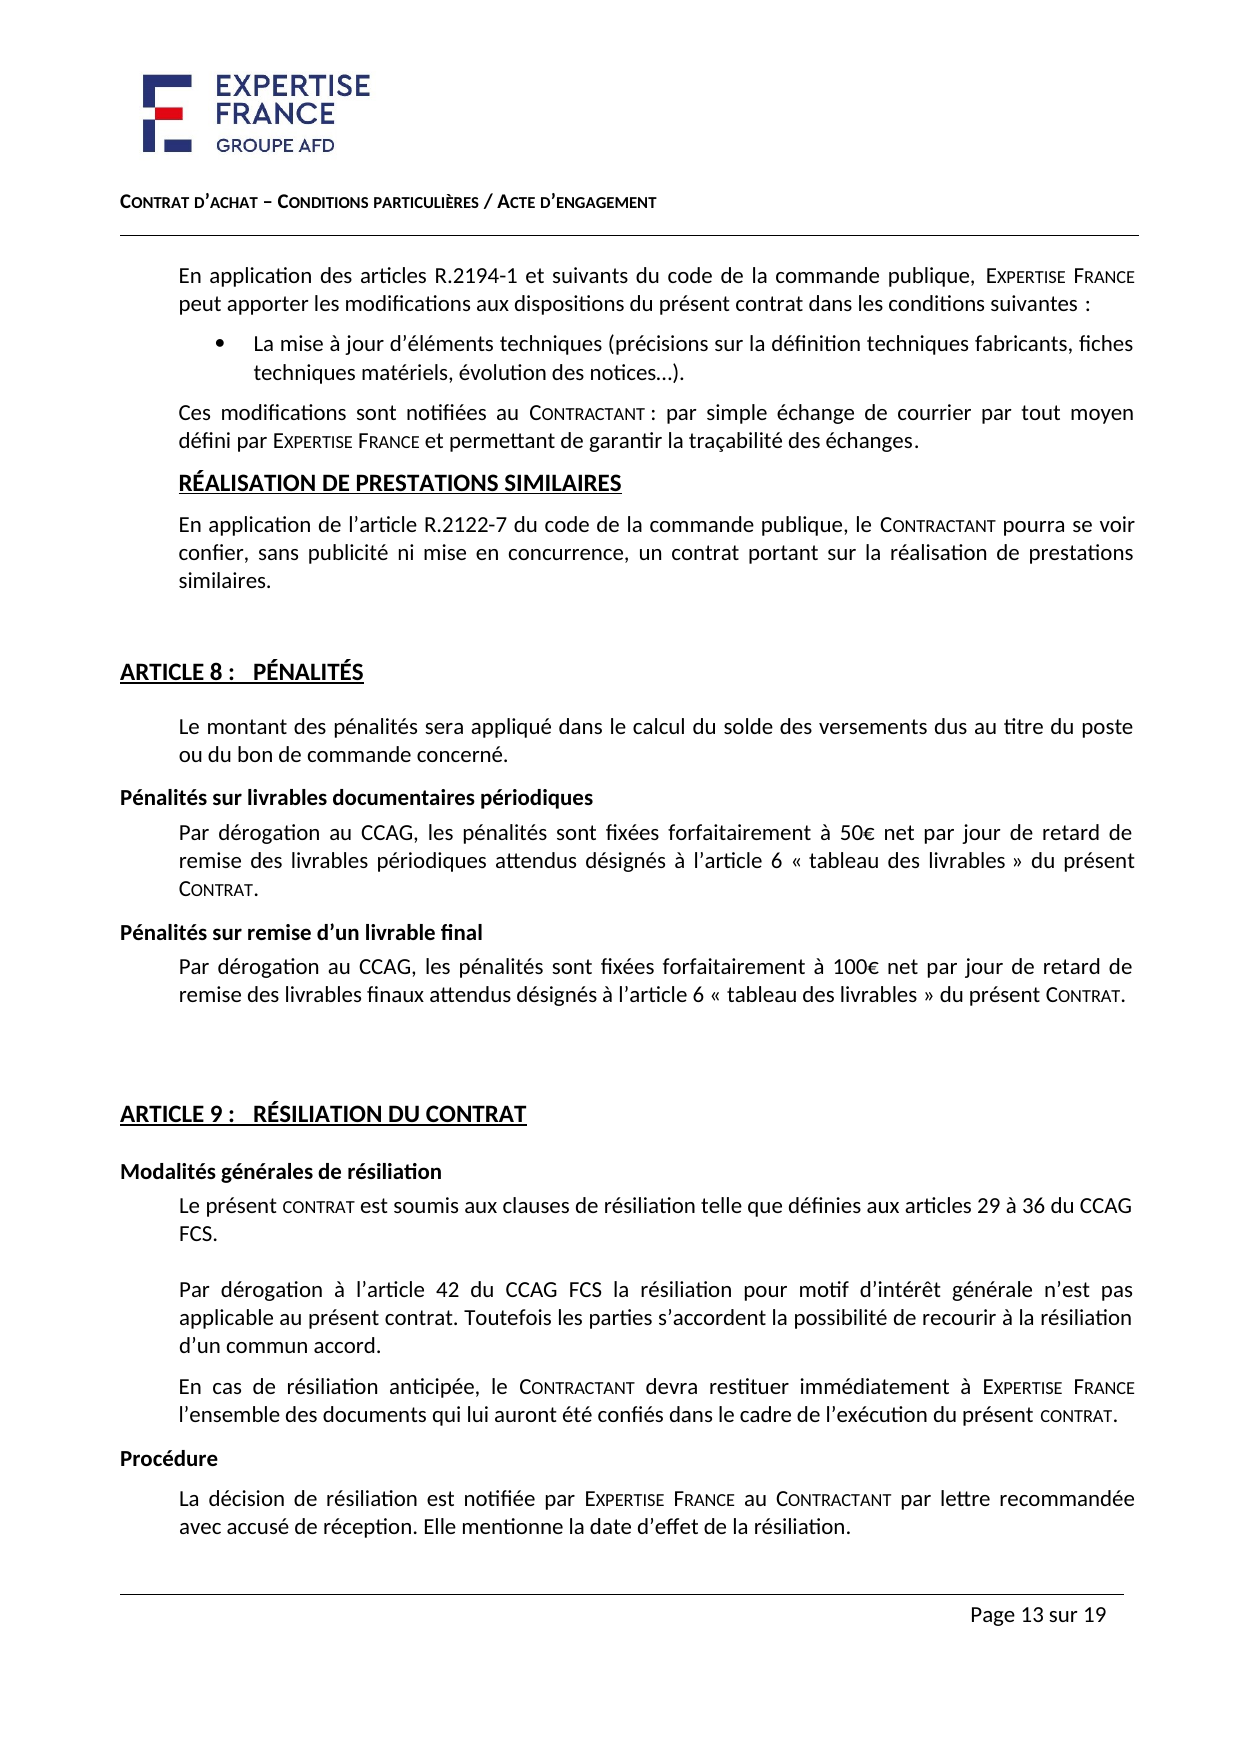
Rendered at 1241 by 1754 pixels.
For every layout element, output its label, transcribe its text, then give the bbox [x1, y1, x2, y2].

list Ces modifications sont notifiées au Contractant : par simple échange de courrier par tout moyen défini par Expertise France et permettant de garantir la traçabilité des échanges. [178, 398, 1135, 454]
list Par dérogation au CCAG, les pénalités sont fixées forfaitairement à 50€ net par jour de retard de remise des livrables périodiques attendus désignés à l’article 6 « tableau des livrables » du présent Contrat. [178, 818, 1135, 902]
subtitle Pénalités sur remise d’un livrable final [120, 914, 1135, 946]
list Par dérogation au CCAG, les pénalités sont fixées forfaitairement à 100€ net par jour de retard de remise des livrables finaux attendus désignés à l’article 6 « tableau des livrables » du présent Contrat. [178, 952, 1135, 1008]
list RÉalisation de prestations similaires [178, 467, 1135, 497]
list En cas de résiliation anticipée, le Contractant devra restituer immédiatement à Expertise France l’ensemble des documents qui lui auront été confiés dans le cadre de l’exécution du présent contrat. [178, 1372, 1135, 1428]
text La décision de résiliation est notifiée par Expertise France au Contractant par lettre recommandée avec accusé de réception. Elle mentionne la date d’effet de la résiliation. [179, 1484, 1135, 1540]
text Le présent contrat est soumis aux clauses de résiliation telle que définies aux articles 29 à 36 du CCAG FCS. [179, 1191, 1135, 1247]
list En application de l’article R.2122-7 du code de la commande publique, le Contractant pourra se voir confier, sans publicité ni mise en concurrence, un contrat portant sur la réalisation de prestations similaires. [178, 510, 1135, 594]
list RÉsiliation du contrat [120, 1098, 1135, 1129]
list La mise à jour d’éléments techniques (précisions sur la définition techniques fabricants, fiches techniques matériels, évolution des notices…). [216, 329, 1135, 386]
list pÉnalitÉs [120, 656, 1135, 687]
text Par dérogation à l’article 42 du CCAG FCS la résiliation pour motif d’intérêt générale n’est pas applicable au présent contrat. Toutefois les parties s’accordent la possibilité de recourir à la résiliation d’un commun accord. [179, 1276, 1135, 1359]
list En application des articles R.2194-1 et suivants du code de la commande publique, Expertise France peut apporter les modifications aux dispositions du présent contrat dans les conditions suivantes : [178, 261, 1135, 317]
subtitle Procédure [120, 1441, 1135, 1472]
picture [120, 41, 397, 183]
subtitle Modalités générales de résiliation [120, 1154, 1135, 1185]
text Le montant des pénalités sera appliqué dans le calcul du solde des versements dus au titre du poste ou du bon de commande concerné. [178, 712, 1135, 768]
subtitle Pénalités sur livrables documentaires périodiques [120, 780, 1135, 812]
